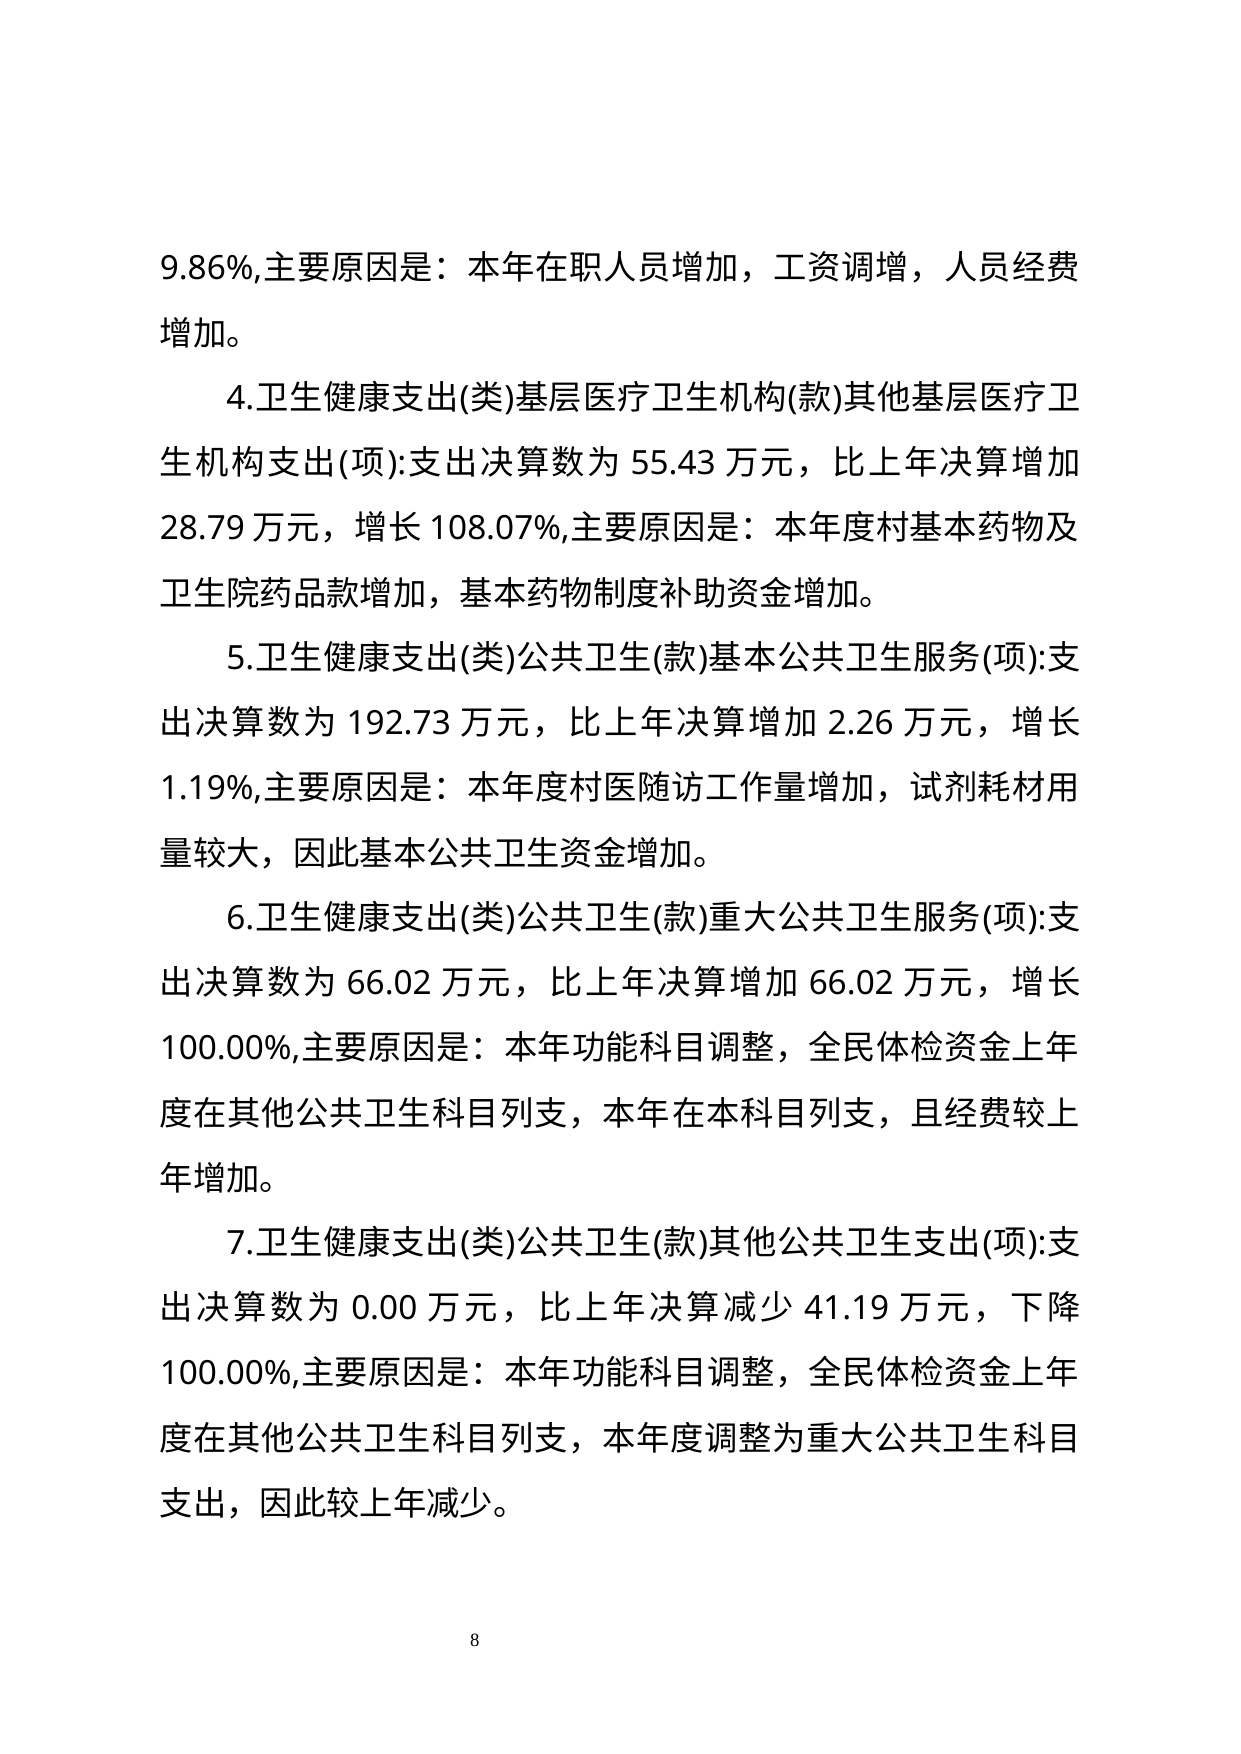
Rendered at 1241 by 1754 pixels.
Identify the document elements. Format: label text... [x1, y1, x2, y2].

text 4.卫生健康支出(类)基层医疗卫生机构(款)其他基层医疗卫生机构支出(项):支出决算数为55.43万元，比上年决算增加28.79万元，增长108.07%,主要原因是：本年度村基本药物及卫生院药品款增加，基本药物制度补助资金增加。 [159, 363, 1081, 623]
text 6.卫生健康支出(类)公共卫生(款)重大公共卫生服务(项):支出决算数为66.02万元，比上年决算增加66.02万元，增长100.00%,主要原因是：本年功能科目调整，全民体检资金上年度在其他公共卫生科目列支，本年在本科目列支，且经费较上年增加。 [159, 883, 1081, 1208]
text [159, 233, 1081, 363]
text 7.卫生健康支出(类)公共卫生(款)其他公共卫生支出(项):支出决算数为0.00万元，比上年决算减少41.19万元，下降100.00%,主要原因是：本年功能科目调整，全民体检资金上年度在其他公共卫生科目列支，本年度调整为重大公共卫生科目支出，因此较上年减少。 [159, 1208, 1081, 1533]
text 5.卫生健康支出(类)公共卫生(款)基本公共卫生服务(项):支出决算数为192.73万元，比上年决算增加2.26万元，增长1.19%,主要原因是：本年度村医随访工作量增加，试剂耗材用量较大，因此基本公共卫生资金增加。 [159, 623, 1081, 883]
